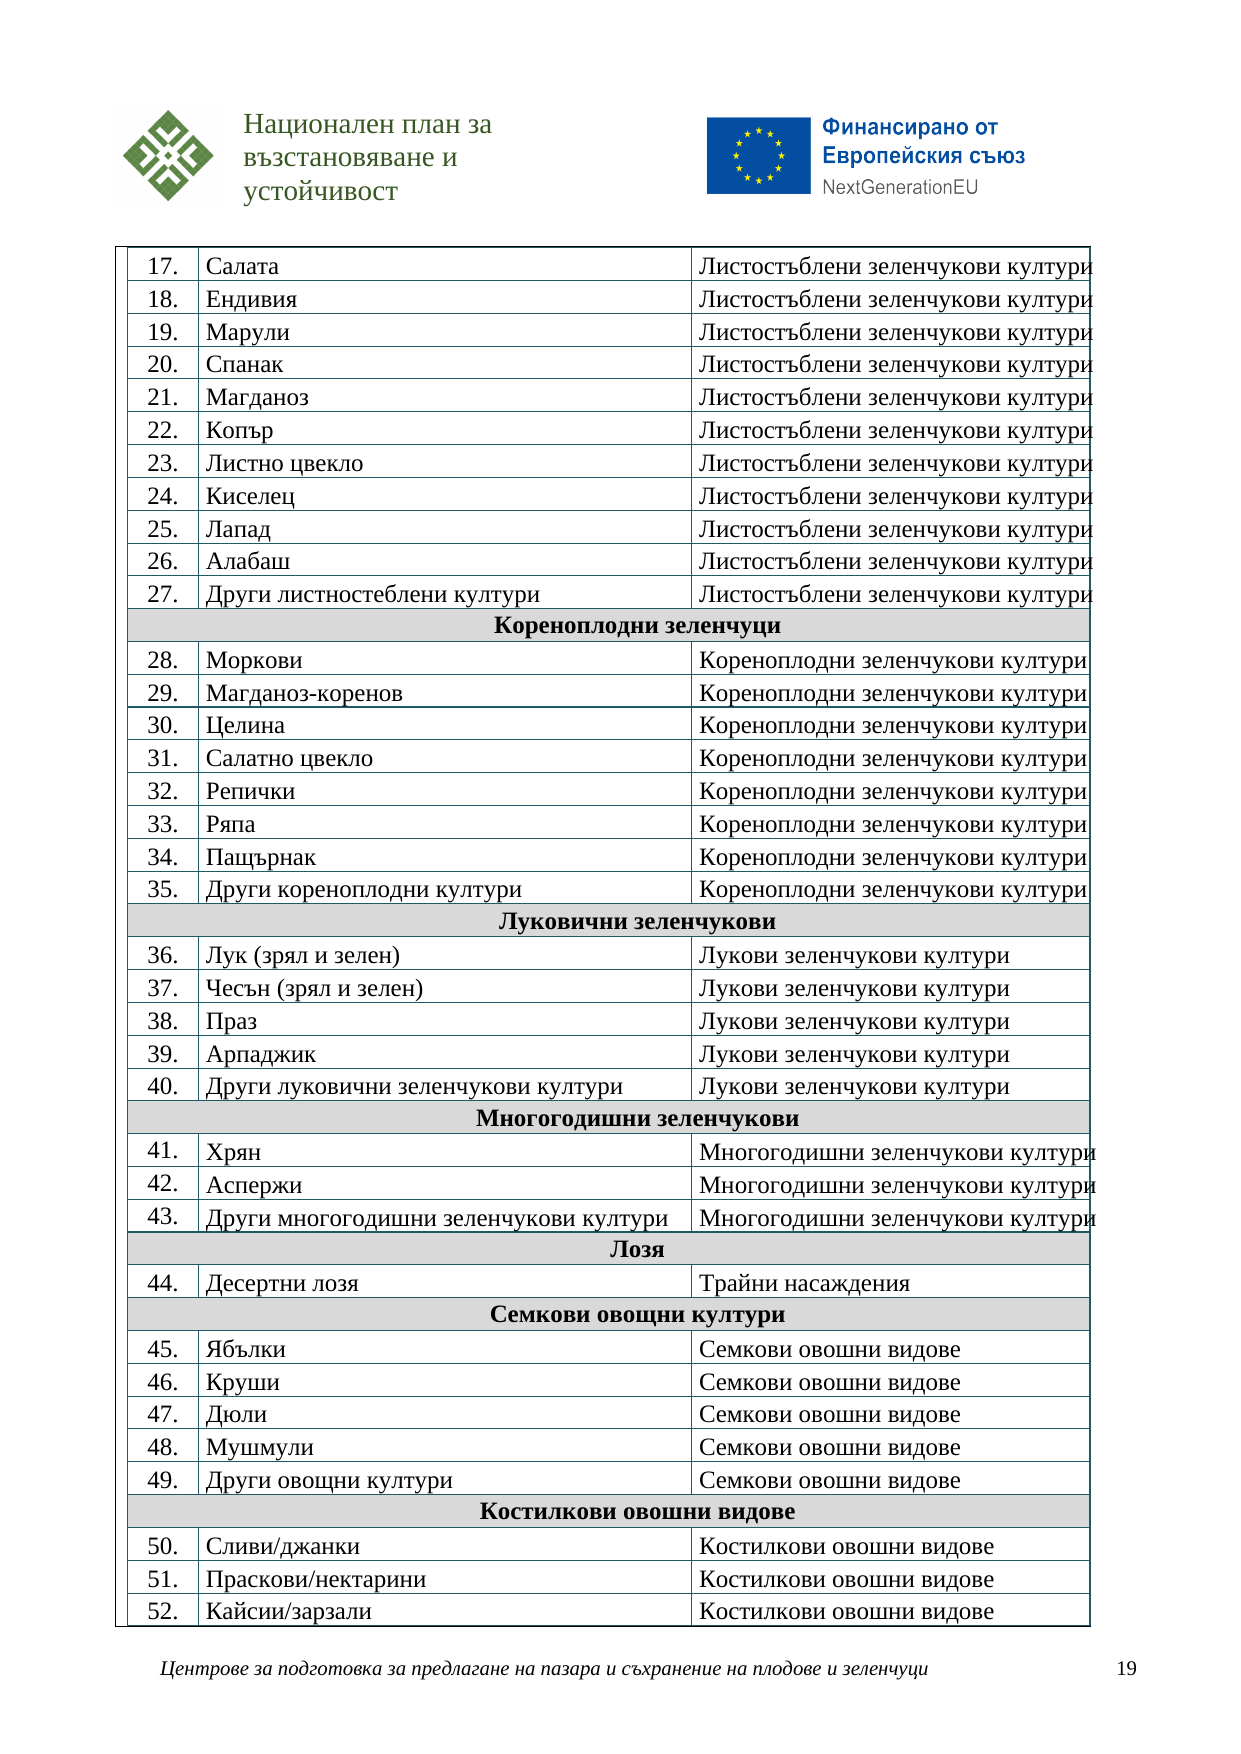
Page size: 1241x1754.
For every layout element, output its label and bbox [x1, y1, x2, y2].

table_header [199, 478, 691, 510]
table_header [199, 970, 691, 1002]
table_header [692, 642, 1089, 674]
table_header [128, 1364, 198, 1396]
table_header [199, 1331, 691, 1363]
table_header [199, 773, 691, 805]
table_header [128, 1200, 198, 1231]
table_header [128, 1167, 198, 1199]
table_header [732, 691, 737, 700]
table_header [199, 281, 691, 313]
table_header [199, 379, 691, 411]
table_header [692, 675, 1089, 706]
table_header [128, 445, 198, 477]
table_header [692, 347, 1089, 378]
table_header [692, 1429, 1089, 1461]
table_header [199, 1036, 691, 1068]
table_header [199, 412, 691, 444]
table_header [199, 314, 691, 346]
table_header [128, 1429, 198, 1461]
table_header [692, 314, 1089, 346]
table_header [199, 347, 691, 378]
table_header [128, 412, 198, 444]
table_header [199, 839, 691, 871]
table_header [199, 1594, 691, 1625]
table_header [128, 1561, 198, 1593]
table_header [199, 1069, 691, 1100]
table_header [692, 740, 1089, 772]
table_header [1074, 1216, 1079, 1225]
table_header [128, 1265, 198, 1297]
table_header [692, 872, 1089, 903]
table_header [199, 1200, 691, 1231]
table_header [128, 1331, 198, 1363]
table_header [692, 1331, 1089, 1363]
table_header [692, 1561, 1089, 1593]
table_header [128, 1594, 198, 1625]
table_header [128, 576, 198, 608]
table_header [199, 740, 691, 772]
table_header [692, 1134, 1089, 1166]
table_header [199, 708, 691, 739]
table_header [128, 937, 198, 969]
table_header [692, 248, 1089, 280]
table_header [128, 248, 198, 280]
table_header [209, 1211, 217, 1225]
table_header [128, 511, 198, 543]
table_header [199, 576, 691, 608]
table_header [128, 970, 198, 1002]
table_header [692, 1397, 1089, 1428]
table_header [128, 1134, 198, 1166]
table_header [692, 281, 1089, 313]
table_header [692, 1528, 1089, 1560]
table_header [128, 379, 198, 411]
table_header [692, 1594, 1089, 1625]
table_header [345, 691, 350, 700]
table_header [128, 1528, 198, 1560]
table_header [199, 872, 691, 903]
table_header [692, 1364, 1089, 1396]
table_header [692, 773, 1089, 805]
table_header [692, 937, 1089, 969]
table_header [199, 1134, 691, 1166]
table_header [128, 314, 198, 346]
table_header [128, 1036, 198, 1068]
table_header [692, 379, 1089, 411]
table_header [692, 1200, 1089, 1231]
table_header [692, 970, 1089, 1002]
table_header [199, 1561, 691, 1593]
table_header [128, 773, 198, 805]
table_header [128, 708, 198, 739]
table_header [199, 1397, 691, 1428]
picture [114, 105, 222, 206]
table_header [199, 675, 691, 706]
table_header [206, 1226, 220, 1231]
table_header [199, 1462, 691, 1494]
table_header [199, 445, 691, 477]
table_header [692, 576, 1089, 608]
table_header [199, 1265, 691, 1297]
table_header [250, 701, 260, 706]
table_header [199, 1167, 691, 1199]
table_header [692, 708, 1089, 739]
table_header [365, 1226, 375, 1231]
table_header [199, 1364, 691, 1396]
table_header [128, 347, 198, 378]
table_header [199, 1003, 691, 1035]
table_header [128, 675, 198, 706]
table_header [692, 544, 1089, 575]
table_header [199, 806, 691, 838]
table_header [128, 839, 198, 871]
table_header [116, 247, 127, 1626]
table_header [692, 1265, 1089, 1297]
picture [700, 105, 1055, 204]
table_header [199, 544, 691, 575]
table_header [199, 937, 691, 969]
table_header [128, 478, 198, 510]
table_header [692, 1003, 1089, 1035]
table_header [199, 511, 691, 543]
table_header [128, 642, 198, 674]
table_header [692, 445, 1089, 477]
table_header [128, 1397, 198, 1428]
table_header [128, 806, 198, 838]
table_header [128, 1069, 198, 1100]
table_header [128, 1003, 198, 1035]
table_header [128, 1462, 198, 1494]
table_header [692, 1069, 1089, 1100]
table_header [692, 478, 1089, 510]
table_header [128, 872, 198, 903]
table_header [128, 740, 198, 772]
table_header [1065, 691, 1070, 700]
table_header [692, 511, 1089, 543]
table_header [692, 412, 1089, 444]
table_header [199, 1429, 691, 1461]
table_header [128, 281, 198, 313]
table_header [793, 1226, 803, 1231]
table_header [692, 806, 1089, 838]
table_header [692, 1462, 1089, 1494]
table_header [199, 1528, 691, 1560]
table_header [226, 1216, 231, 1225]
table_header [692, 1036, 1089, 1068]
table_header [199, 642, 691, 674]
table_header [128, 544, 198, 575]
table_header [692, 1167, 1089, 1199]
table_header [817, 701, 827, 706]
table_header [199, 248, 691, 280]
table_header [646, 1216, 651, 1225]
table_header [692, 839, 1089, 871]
